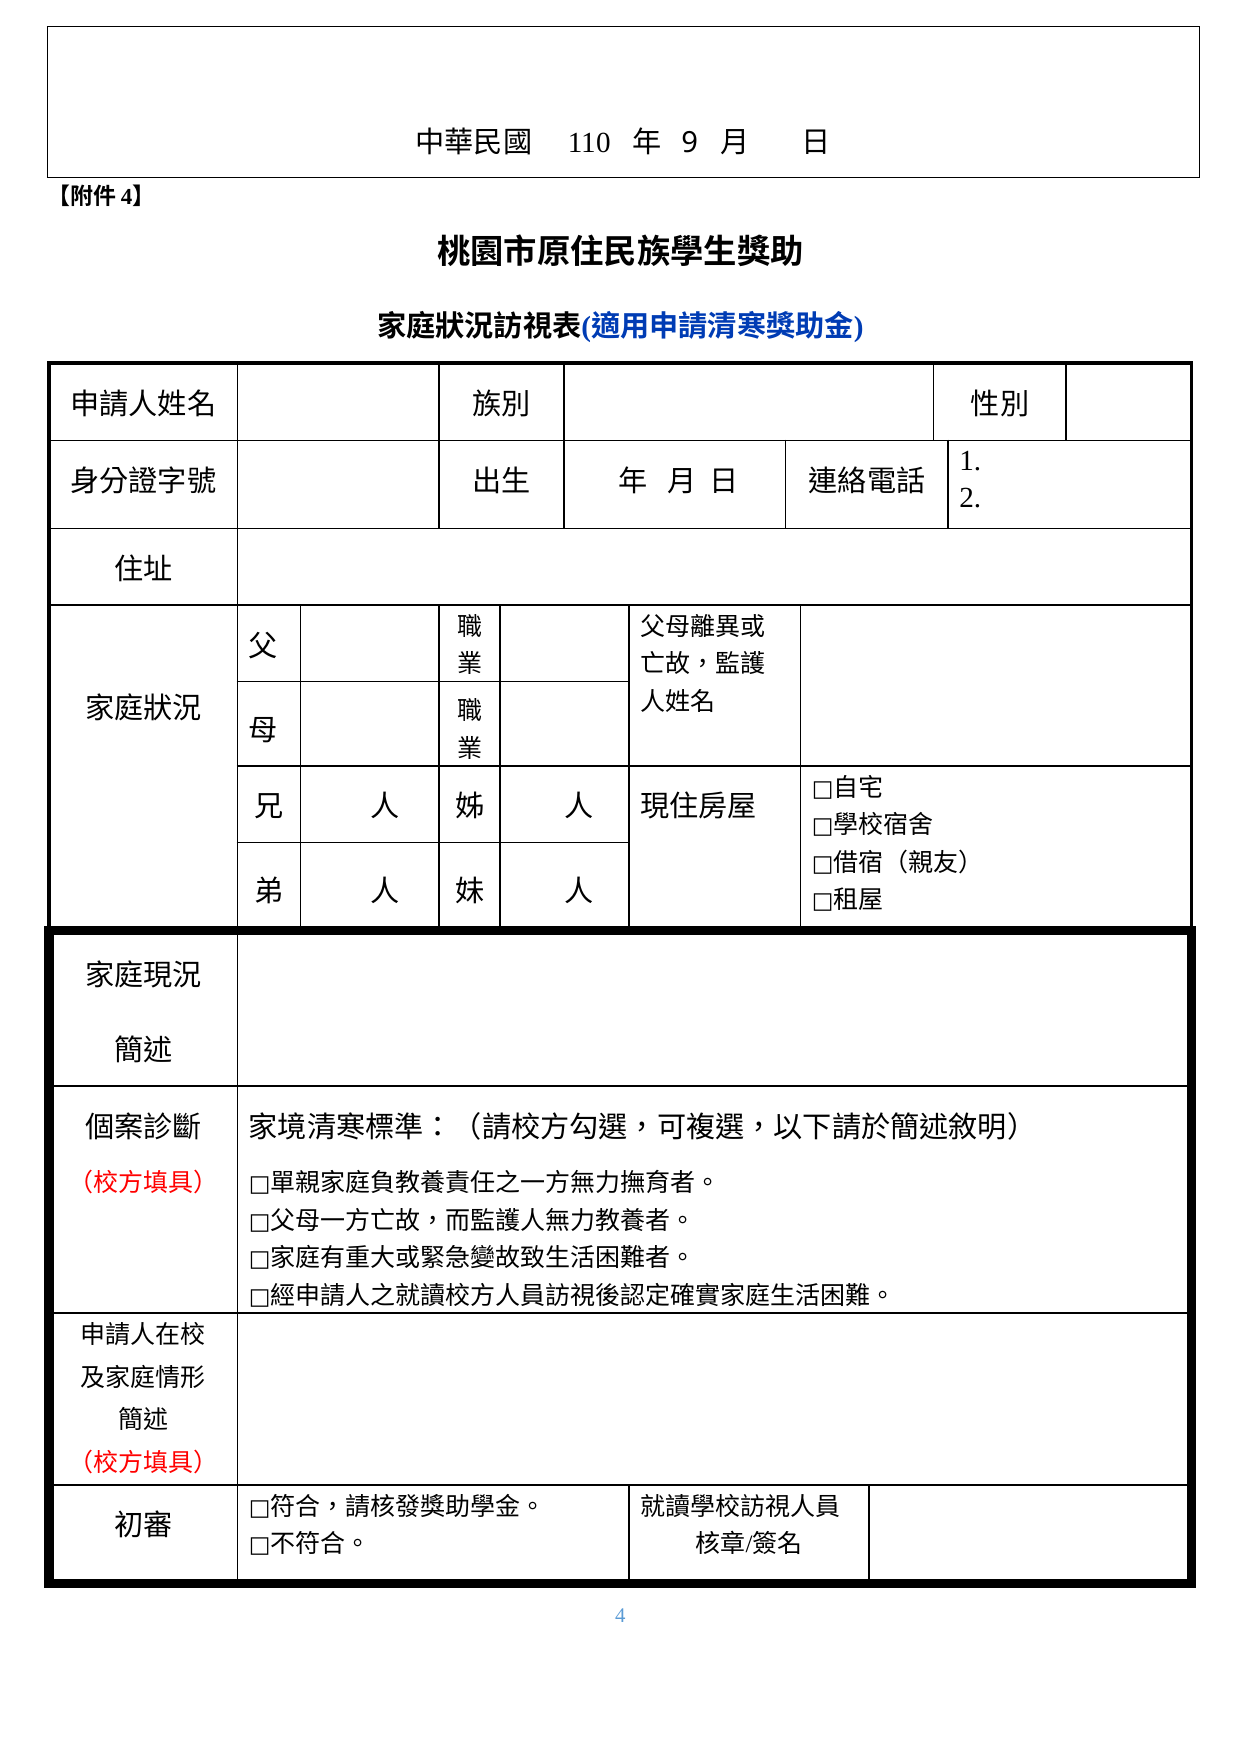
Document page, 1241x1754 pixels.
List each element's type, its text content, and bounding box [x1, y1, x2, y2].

table_cell [870, 1486, 1187, 1579]
table_cell [501, 606, 628, 681]
table_cell [238, 529, 1190, 604]
table_cell [801, 606, 1190, 765]
table_header [1067, 365, 1190, 439]
table_cell [238, 1314, 1187, 1484]
table_cell 現住房屋 [630, 767, 800, 926]
text 桃園市原住民族學生獎助 [47, 211, 1193, 286]
table_cell 住址 [51, 529, 237, 604]
table_cell 初審 (校方填具) [54, 1486, 237, 1579]
table_cell [301, 682, 438, 765]
table_cell 家庭狀況 [51, 606, 237, 926]
table_cell 家境清寒標準：（請校方勾選，可複選，以下請於簡述敘明） □單親家庭負教養責任之一方無力撫育者。 □父母一方亡故，而監護人無力教養者。 □家庭有重大或緊急變故致生活困難者。 □經申請人之就讀校方人員訪視後認定確實家庭生活困難。 [238, 1087, 1187, 1312]
table_cell 弟 [238, 843, 300, 926]
table_cell 出生 [440, 441, 563, 528]
table_cell 人 [501, 767, 628, 842]
table_cell 家庭現況 簡述 [54, 935, 237, 1085]
table_header [238, 365, 438, 439]
text 【附件4】 [47, 178, 1208, 211]
table_header 性別 [934, 365, 1065, 439]
table_cell 父 [238, 606, 300, 681]
text 家庭狀況訪視表(適用申請清寒獎助金) [47, 286, 1193, 361]
table_cell 個案診斷 （校方填具） [54, 1087, 237, 1312]
table_header 申請人姓名 [51, 365, 237, 439]
table_cell [301, 606, 438, 681]
table_cell [238, 935, 1187, 1085]
table_cell 就讀學校訪視人員 核章/簽名 [630, 1486, 868, 1579]
table_cell 妹 [440, 843, 499, 926]
table_cell 兄 [238, 767, 300, 842]
table_cell 人 [301, 843, 438, 926]
table_header 族別 [440, 365, 563, 439]
table_cell 職業 [440, 682, 499, 765]
table_cell [501, 682, 628, 765]
table_cell 身分證字號 [51, 441, 237, 528]
table_cell 申請人在校 及家庭情形 簡述 （校方填具） [54, 1314, 237, 1484]
table_cell 姊 [440, 767, 499, 842]
table_cell 人 [301, 767, 438, 842]
table_cell 年 月 日 [565, 441, 785, 528]
table_cell 職業 [440, 606, 499, 681]
table_cell □符合，請核發獎助學金。 □不符合。 [238, 1486, 628, 1579]
table_header [565, 365, 933, 439]
table_cell [238, 441, 438, 528]
table_cell □自宅 □學校宿舍 □借宿（親友） □租屋 [801, 767, 1190, 926]
table_cell 母 [238, 682, 300, 765]
table_cell 父母離異或亡故，監護人姓名 [630, 606, 800, 765]
table_cell 連絡電話 [786, 441, 947, 528]
table_cell 1. 2. [949, 441, 1190, 528]
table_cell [48, 27, 1199, 177]
table_cell 人 [501, 843, 628, 926]
